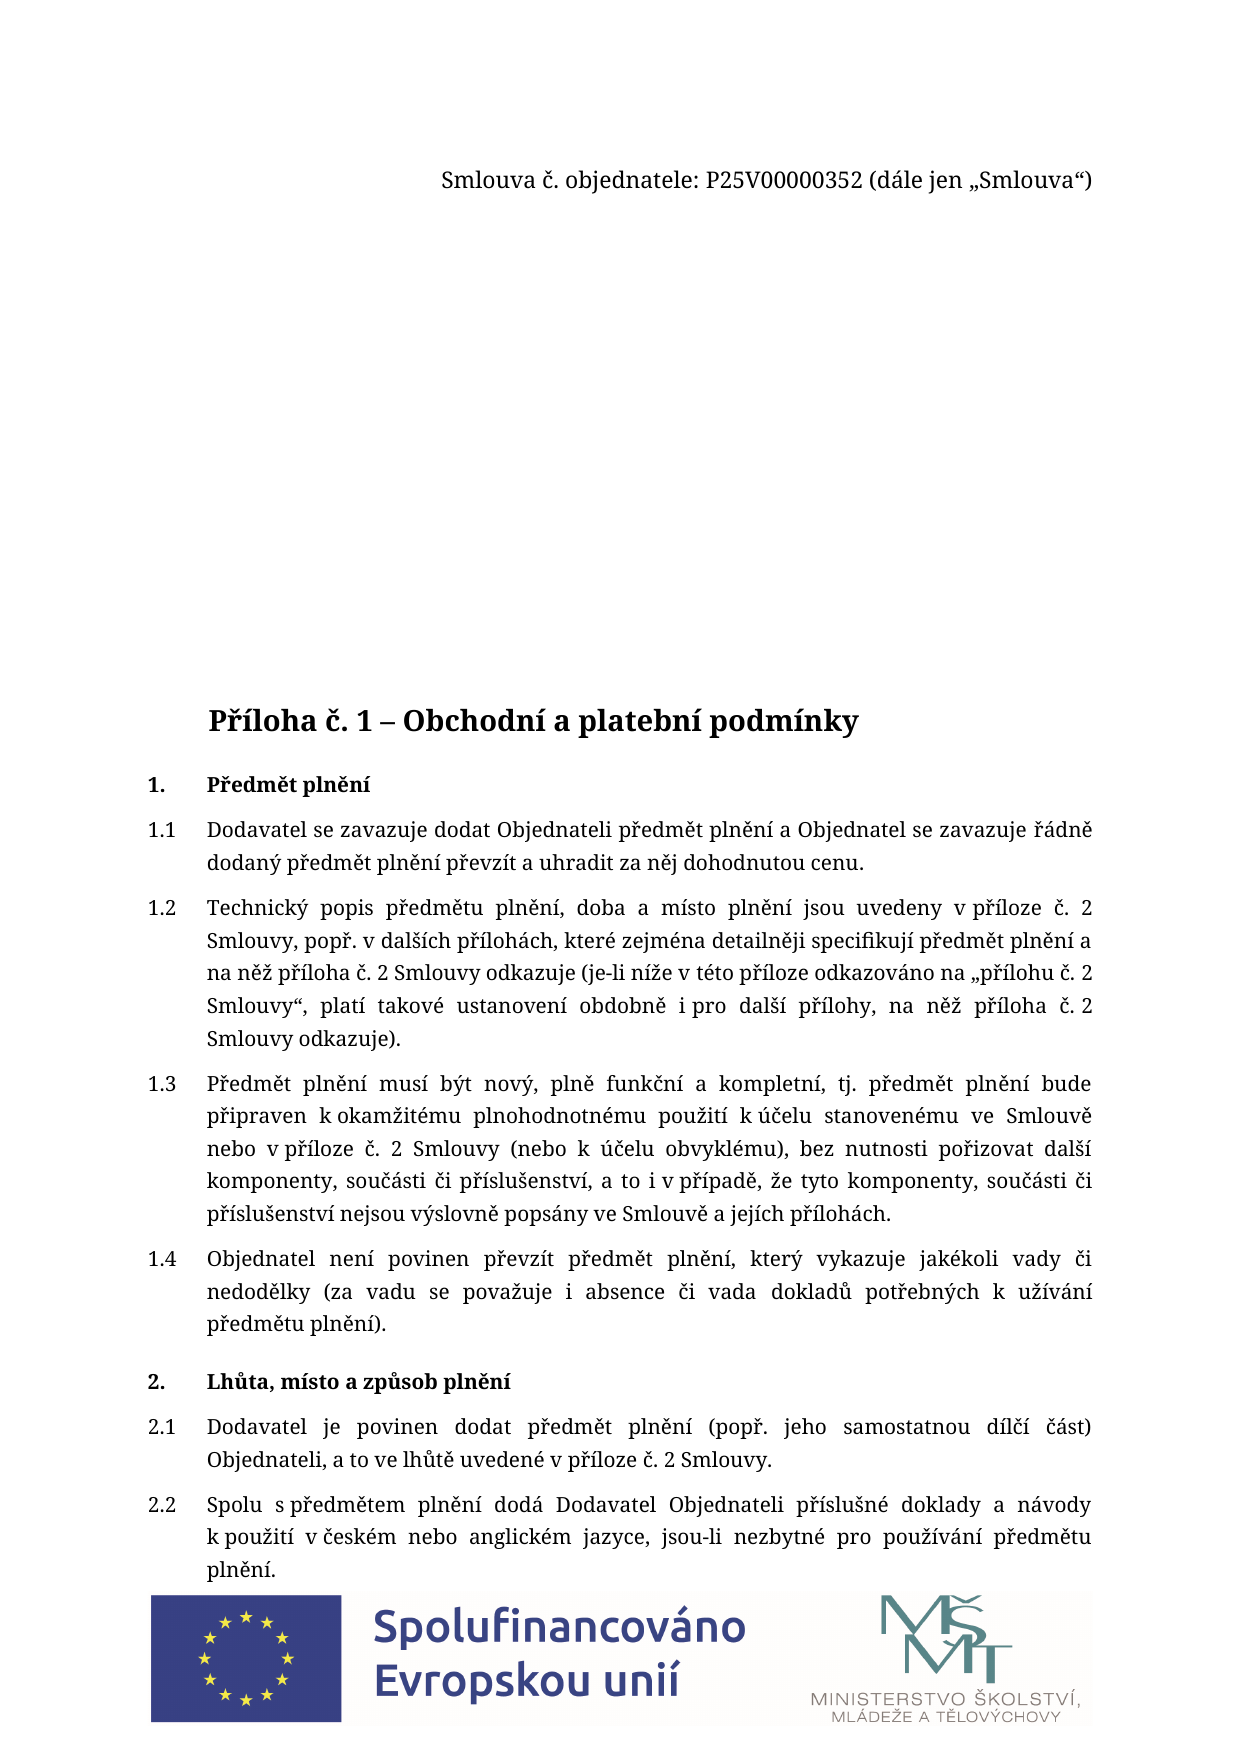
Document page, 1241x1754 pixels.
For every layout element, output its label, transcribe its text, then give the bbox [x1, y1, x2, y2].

list Dodavatel se zavazuje dodat Objednateli předmět plnění a Objednatel se zavazuje řádně dodaný předmět plnění převzít a uhradit za něj dohodnutou cenu. [148, 816, 1093, 877]
list Lhůta, místo a způsob plnění [148, 1367, 1093, 1396]
list Předmět plnění [148, 770, 1093, 799]
list Předmět plnění musí být nový, plně funkční a kompletní, tj. předmět plnění bude připraven k okamžitému plnohodnotnému použití k účelu stanovenému ve Smlouvě nebo v příloze č. 2 Smlouvy (nebo k účelu obvyklému), bez nutnosti pořizovat další komponenty, součásti či příslušenství, a to i v případě, že tyto komponenty, součásti či příslušenství nejsou výslovně popsány ve Smlouvě a jejích přílohách. [148, 1069, 1093, 1228]
list Dodavatel je povinen dodat předmět plnění (popř. jeho samostatnou dílčí část) Objednateli, a to ve lhůtě uvedené v příloze č. 2 Smlouvy. [148, 1412, 1093, 1473]
picture [147, 1591, 1093, 1726]
list Spolu s předmětem plnění dodá Dodavatel Objednateli příslušné doklady a návody k použití v českém nebo anglickém jazyce, jsou-li nezbytné pro používání předmětu plnění. [148, 1490, 1093, 1583]
list Technický popis předmětu plnění, doba a místo plnění jsou uvedeny v příloze č. 2 Smlouvy, popř. v dalších přílohách, které zejména detailněji specifikují předmět plnění a na něž příloha č. 2 Smlouvy odkazuje (je-li níže v této příloze odkazováno na „přílohu č. 2 Smlouvy“, platí takové ustanovení obdobně i pro další přílohy, na něž příloha č. 2 Smlouvy odkazuje). [148, 893, 1093, 1052]
text Příloha č. 1 – Obchodní a platební podmínky [148, 700, 1093, 739]
list Objednatel není povinen převzít předmět plnění, který vykazuje jakékoli vady či nedodělky (za vadu se považuje i absence či vada dokladů potřebných k užívání předmětu plnění). [148, 1244, 1093, 1338]
